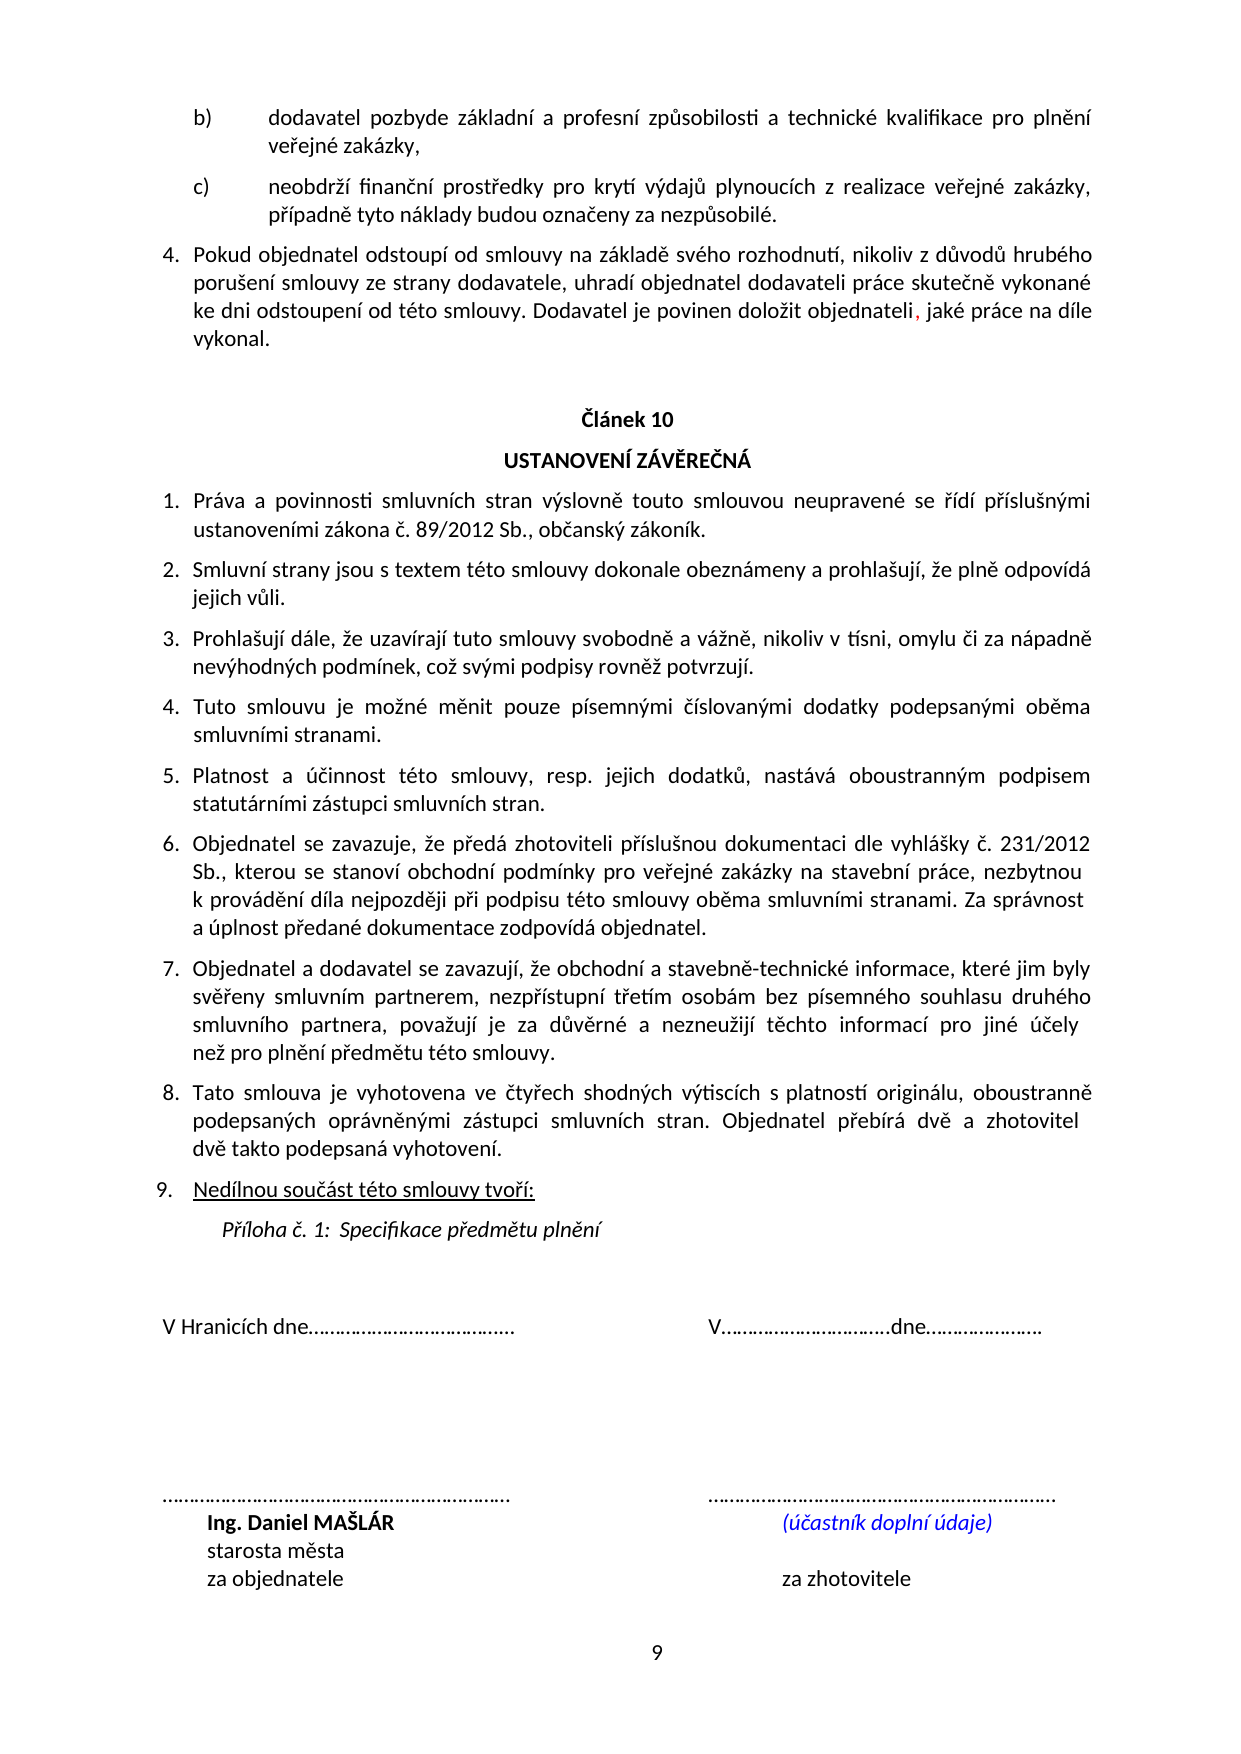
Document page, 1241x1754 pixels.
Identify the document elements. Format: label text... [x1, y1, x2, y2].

list Objednatel a dodavatel se zavazují, že obchodní a stavebně-technické informace, které jim byly svěřeny smluvním partnerem, nezpřístupní třetím osobám bez písemného souhlasu druhého smluvního partnera, považují je za důvěrné a nezneužijí těchto informací pro jiné účely než pro plnění předmětu této smlouvy. [162, 954, 1092, 1066]
list Tato smlouva je vyhotovena ve čtyřech shodných výtiscích s platností originálu, oboustranně podepsaných oprávněnými zástupci smluvních stran. Objednatel přebírá dvě a zhotovitel dvě takto podepsaná vyhotovení. [162, 1078, 1092, 1163]
list Platnost a účinnost této smlouvy, resp. jejich dodatků, nastává oboustranným podpisem statutárními zástupci smluvních stran. [162, 761, 1092, 817]
list Smluvní strany jsou s textem této smlouvy dokonale obeznámeny a prohlašují, že plně odpovídá jejich vůli. [162, 555, 1092, 611]
list Tuto smlouvu je možné měnit pouze písemnými číslovanými dodatky podepsanými oběma smluvními stranami. [162, 692, 1092, 748]
text starosta města [133, 1536, 1092, 1564]
list Práva a povinnosti smluvních stran výslovně touto smlouvou neupravené se řídí příslušnými ustanoveními zákona č. 89/2012 Sb., občanský zákoník. [162, 487, 1092, 543]
list Pokud objednatel odstoupí od smlouvy na základě svého rozhodnutí, nikoliv z důvodů hrubého porušení smlouvy ze strany dodavatele, uhradí objednatel dodavateli práce skutečně vykonané ke dni odstoupení od této smlouvy. Dodavatel je povinen doložit objednateli, jaké práce na díle vykonal. [162, 241, 1092, 353]
text Příloha č. 1: Specifikace předmětu plnění [207, 1216, 1092, 1244]
text Ustanovení závěrečná [162, 446, 1092, 474]
list Objednatel se zavazuje, že předá zhotoviteli příslušnou dokumentaci dle vyhlášky č. 231/2012 Sb., kterou se stanoví obchodní podmínky pro veřejné zakázky na stavební práce, nezbytnou k provádění díla nejpozději při podpisu této smlouvy oběma smluvními stranami. Za správnost a úplnost předané dokumentace zodpovídá objednatel. [162, 829, 1092, 941]
list dodavatel pozbyde základní a profesní způsobilosti a technické kvalifikace pro plnění veřejné zakázky, [193, 103, 1092, 159]
subtitle Článek 10 [162, 406, 1092, 434]
text za objednatele za zhotovitele [162, 1564, 1092, 1592]
list Prohlašují dále, že uzavírají tuto smlouvy svobodně a vážně, nikoliv v tísni, omylu či za nápadně nevýhodných podmínek, což svými podpisy rovněž potvrzují. [162, 624, 1092, 680]
list Nedílnou součást této smlouvy tvoří: [148, 1175, 1092, 1203]
list neobdrží finanční prostředky pro krytí výdajů plynoucích z realizace veřejné zakázky, případně tyto náklady budou označeny za nezpůsobilé. [193, 172, 1092, 228]
text Ing. Daniel MAŠLÁR (účastník doplní údaje) [162, 1508, 1092, 1536]
text ………………………………………………………… ………………………………………………………… [162, 1480, 1092, 1508]
text V Hranicích dne………………………………... V…………………………..dne…………………. [162, 1312, 1092, 1340]
